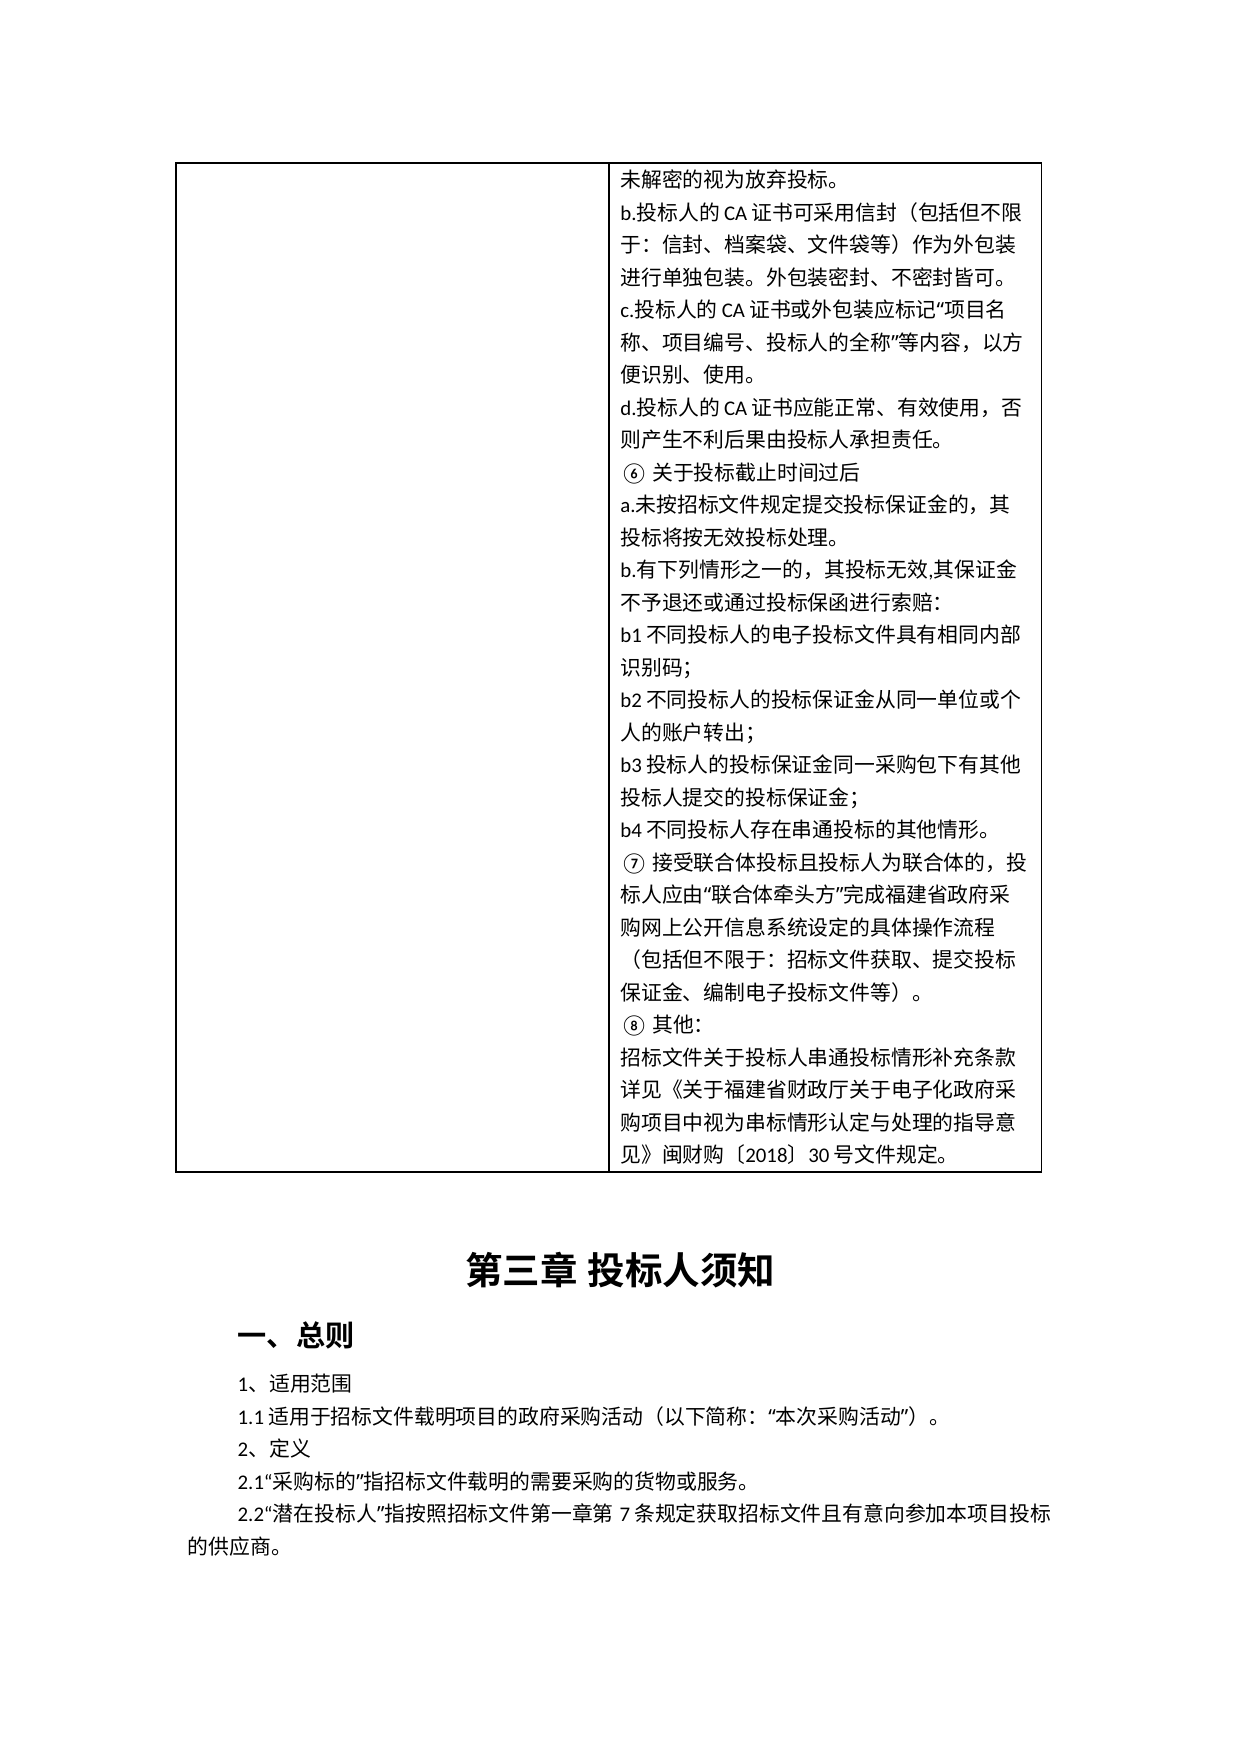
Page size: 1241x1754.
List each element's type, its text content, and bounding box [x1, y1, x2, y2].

text 第三章 投标人须知 [187, 1238, 1053, 1303]
text 一、总则 [187, 1303, 1053, 1368]
text 2.1“采购标的”指招标文件载明的需要采购的货物或服务。 [187, 1465, 1053, 1498]
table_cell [610, 164, 1041, 1171]
text 1.1适用于招标文件载明项目的政府采购活动（以下简称：“本次采购活动”）。 [187, 1400, 1053, 1433]
table_cell 1 [177, 164, 608, 1171]
text 2.2“潜在投标人”指按照招标文件第一章第7条规定获取招标文件且有意向参加本项目投标的供应商。 [187, 1498, 1053, 1563]
text 1、适用范围 [187, 1368, 1053, 1400]
text 2、定义 [187, 1433, 1053, 1465]
